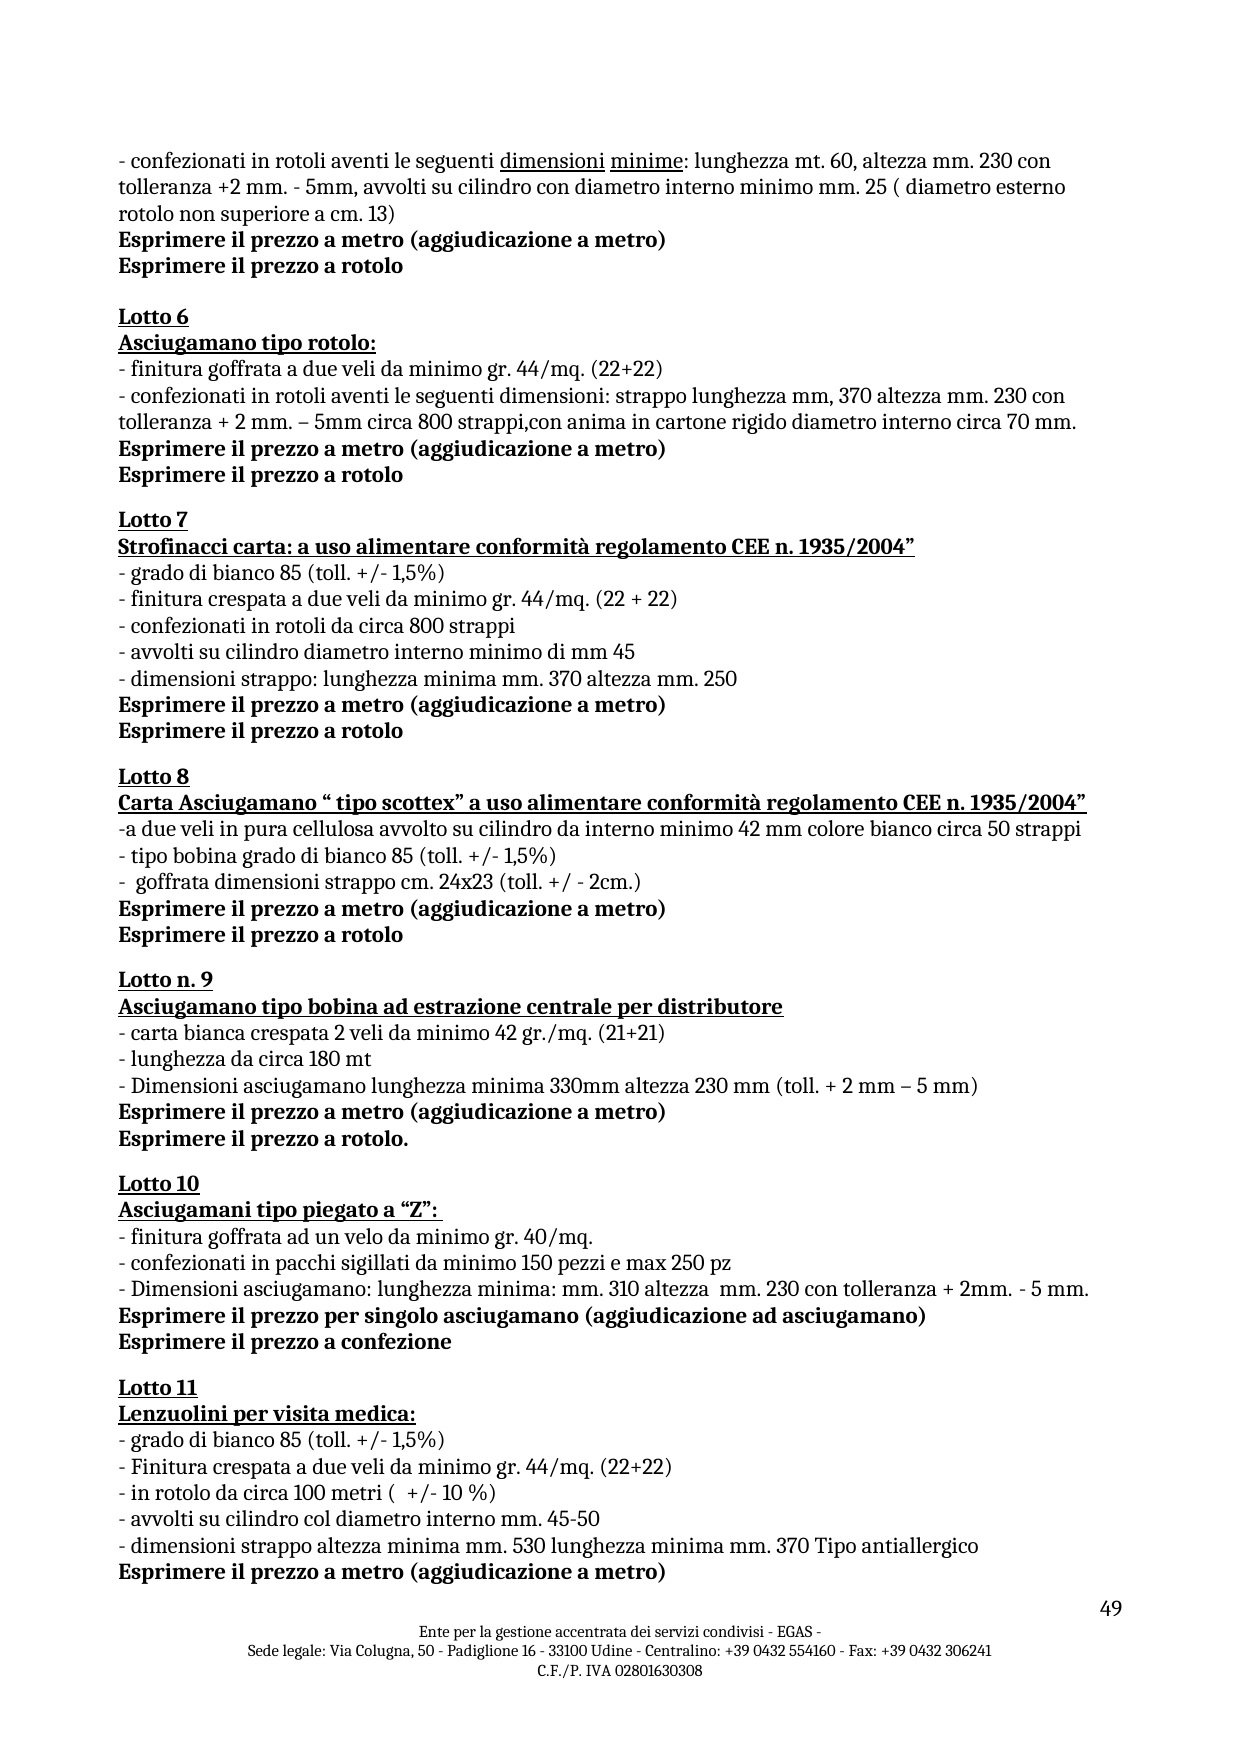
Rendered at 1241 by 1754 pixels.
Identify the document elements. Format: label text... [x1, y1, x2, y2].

text - finitura goffrata ad un velo da minimo gr. 40/mq. [118, 1223, 1122, 1250]
text - avvolti su cilindro diametro interno minimo di mm 45 [118, 639, 1123, 665]
text Esprimere il prezzo a metro (aggiudicazione a metro) [118, 895, 1123, 922]
text - Dimensioni asciugamano: lunghezza minima: mm. 310 altezza mm. 230 con tolleranza + 2mm. - . [118, 1276, 1122, 1303]
text Esprimere il prezzo a rotolo [118, 253, 1123, 279]
text - confezionati in pacchi sigillati da minimo 150 pezzi e max 250 pz [118, 1250, 1122, 1276]
text Carta Asciugamano “ tipo scottex” a uso alimentare conformità regolamento CEE n. 1935/2004” [118, 790, 1122, 816]
text Lotto 10 [118, 1171, 1122, 1197]
text Asciugamano tipo bobina ad estrazione centrale per distributore [118, 993, 1123, 1020]
text Asciugamani tipo piegato a “Z”: [118, 1197, 1122, 1223]
text Lotto 11 [118, 1374, 1122, 1401]
text Lotto 8 [118, 763, 1122, 790]
text - confezionati in rotoli da circa 800 strappi [118, 613, 1123, 639]
text - carta bianca crespata 2 veli da minimo 42 gr./mq. (21+21) [118, 1020, 1123, 1046]
text Esprimere il prezzo a metro (aggiudicazione a metro) [118, 692, 1123, 718]
text - finitura goffrata a due veli da minimo gr. 44/mq. (22+22) [118, 356, 1123, 383]
text Esprimere il prezzo a rotolo [118, 718, 1123, 744]
text Lotto 6 [118, 303, 1123, 330]
text Asciugamano tipo rotolo: [118, 330, 1122, 356]
text - avvolti su cilindro col diametro interno mm. 45-50 [118, 1506, 1122, 1533]
text Lenzuolini per visita medica: [118, 1401, 1122, 1427]
text - Finitura crespata a due veli da minimo gr. 44/mq. (22+22) [118, 1453, 1122, 1480]
text - tipo bobina grado di bianco 85 (toll. +/- 1,5%) [118, 843, 1122, 869]
text Esprimere il prezzo a confezione [118, 1329, 1123, 1355]
text - in rotolo da circa 100 metri ( +/- 10 %) [118, 1480, 1122, 1506]
text - Dimensioni asciugamano lunghezza minima 330mm altezza 230 mm (toll. + 2 mm – 5 mm) [118, 1073, 1123, 1099]
text Lotto 7 [118, 507, 1123, 533]
text Esprimere il prezzo a metro (aggiudicazione a metro) [118, 227, 1123, 253]
text - finitura crespata a due veli da minimo gr. 44/mq. (22 + 22) [118, 586, 1123, 613]
text - lunghezza da circa 180 mt [118, 1046, 1123, 1073]
text Esprimere il prezzo a rotolo [118, 462, 1123, 488]
text - confezionati in rotoli aventi le seguenti dimensioni minime: lunghezza mt. 60, altezza mm. 230 con tolleranza +. - 5mm, avvolti su cilindro con diametro interno minimo mm. 25 ( diametro esterno rotolo non superiore a cm. 13) [118, 148, 1122, 227]
text Esprimere il prezzo a metro (aggiudicazione a metro) [118, 435, 1123, 462]
text -a due veli in pura cellulosa avvolto su cilindro da interno minimo 42 mm colore bianco circa 50 strappi [118, 816, 1122, 843]
text Strofinacci carta: a uso alimentare conformità regolamento CEE n. 1935/2004” [118, 533, 1122, 560]
text Esprimere il prezzo a rotolo. [118, 1125, 1123, 1152]
text - dimensioni strappo altezza minima mm. 530 lunghezza minima mm. 370 Tipo antiallergico [118, 1533, 1122, 1559]
text - grado di bianco 85 (toll. +/- 1,5%) [118, 560, 1122, 586]
text Esprimere il prezzo a metro (aggiudicazione a metro) [118, 1559, 1123, 1585]
text Esprimere il prezzo a rotolo [118, 922, 1123, 948]
text - goffrata dimensioni strappo cm. 24x23 (toll. +/ - 2cm.) [118, 869, 1122, 895]
text - confezionati in rotoli aventi le seguenti dimensioni: strappo lunghezza mm, 370 altezza mm. 230 con tolleranza + 2 mm. – 5mm circa 800 strappi,con anima in cartone rigido diametro interno circa 70 mm. [118, 383, 1123, 435]
text - grado di bianco 85 (toll. +/- 1,5%) [118, 1427, 1122, 1453]
text Lotto n. 9 [118, 967, 1123, 993]
text - dimensioni strappo: lunghezza minima mm. 370 altezza mm. 250 [118, 665, 1123, 692]
text Esprimere il prezzo a metro (aggiudicazione a metro) [118, 1099, 1123, 1125]
text Esprimere il prezzo per singolo asciugamano (aggiudicazione ad asciugamano) [118, 1303, 1123, 1329]
